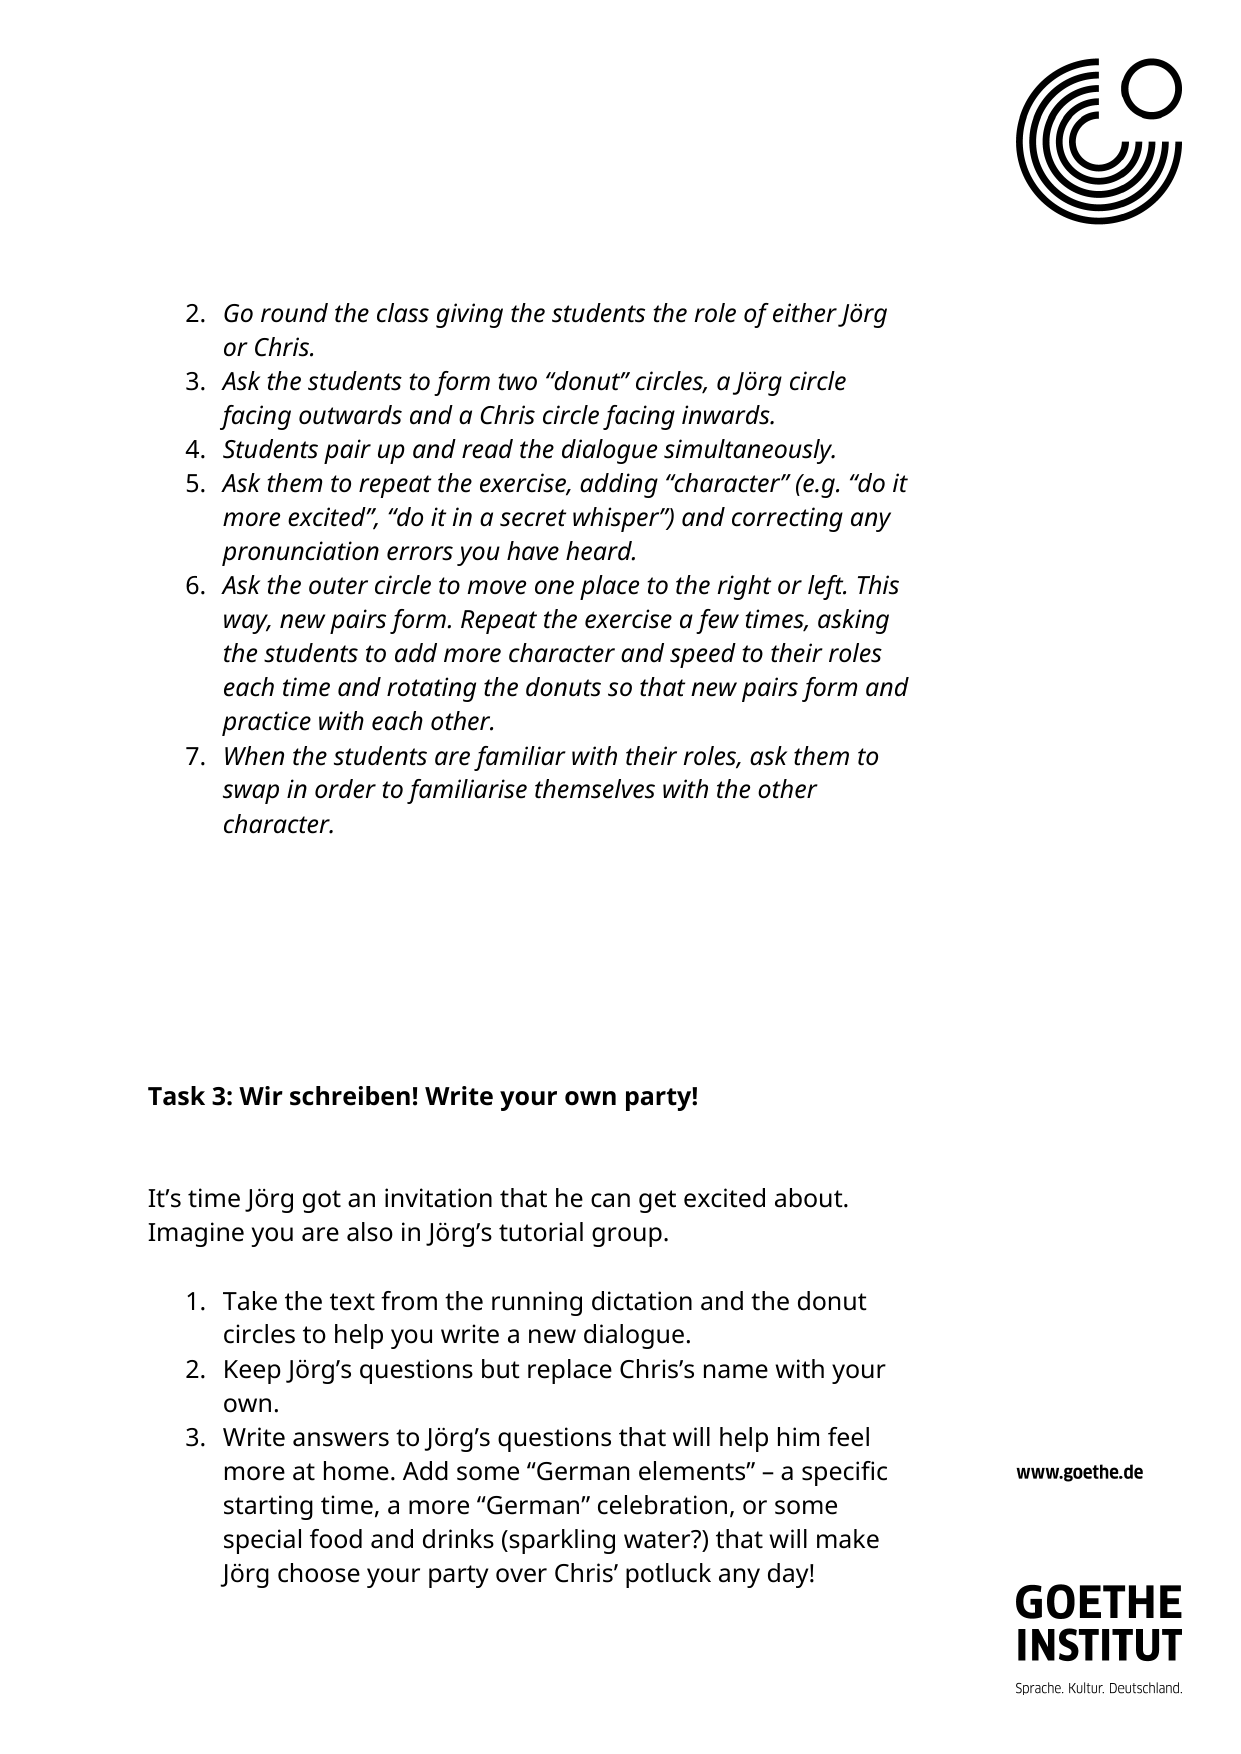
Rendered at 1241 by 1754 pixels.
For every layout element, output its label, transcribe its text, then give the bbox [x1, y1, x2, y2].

text Task 3: Wir schreiben! Write your own party! [148, 1079, 915, 1113]
list Keep Jörg’s questions but replace Chris’s name with your own. [185, 1351, 915, 1419]
list Go round the class giving the students the role of either Jörg or Chris. [185, 295, 915, 363]
list When the students are familiar with their roles, ask them to swap in order to familiarise themselves with the other character. [185, 738, 915, 840]
picture [1004, 0, 1241, 236]
list Students pair up and read the dialogue simultaneously. [185, 432, 915, 466]
list Ask the outer circle to move one place to the right or left. This way, new pairs form. Repeat the exercise a few times, asking the students to add more character and speed to their roles each time and rotating the donuts so that new pairs form and practice with each other. [185, 568, 915, 738]
list Take the text from the running dictation and the donut circles to help you write a new dialogue. [185, 1283, 915, 1351]
list Ask them to repeat the exercise, adding “character” (e.g. “do it more excited”, “do it in a secret whisper”) and correcting any pronunciation errors you have heard. [185, 466, 915, 568]
list Ask the students to form two “donut” circles, a Jörg circle facing outwards and a Chris circle facing inwards. [185, 363, 915, 432]
picture [1004, 1417, 1241, 1754]
text It’s time Jörg got an invitation that he can get excited about. Imagine you are also in Jörg’s tutorial group. [148, 1181, 915, 1249]
list Write answers to Jörg’s questions that will help him feel more at home. Add some “German elements” – a specific starting time, a more “German” celebration, or some special food and drinks (sparkling water?) that will make Jörg choose your party over Chris’ potluck any day! [185, 1419, 915, 1590]
